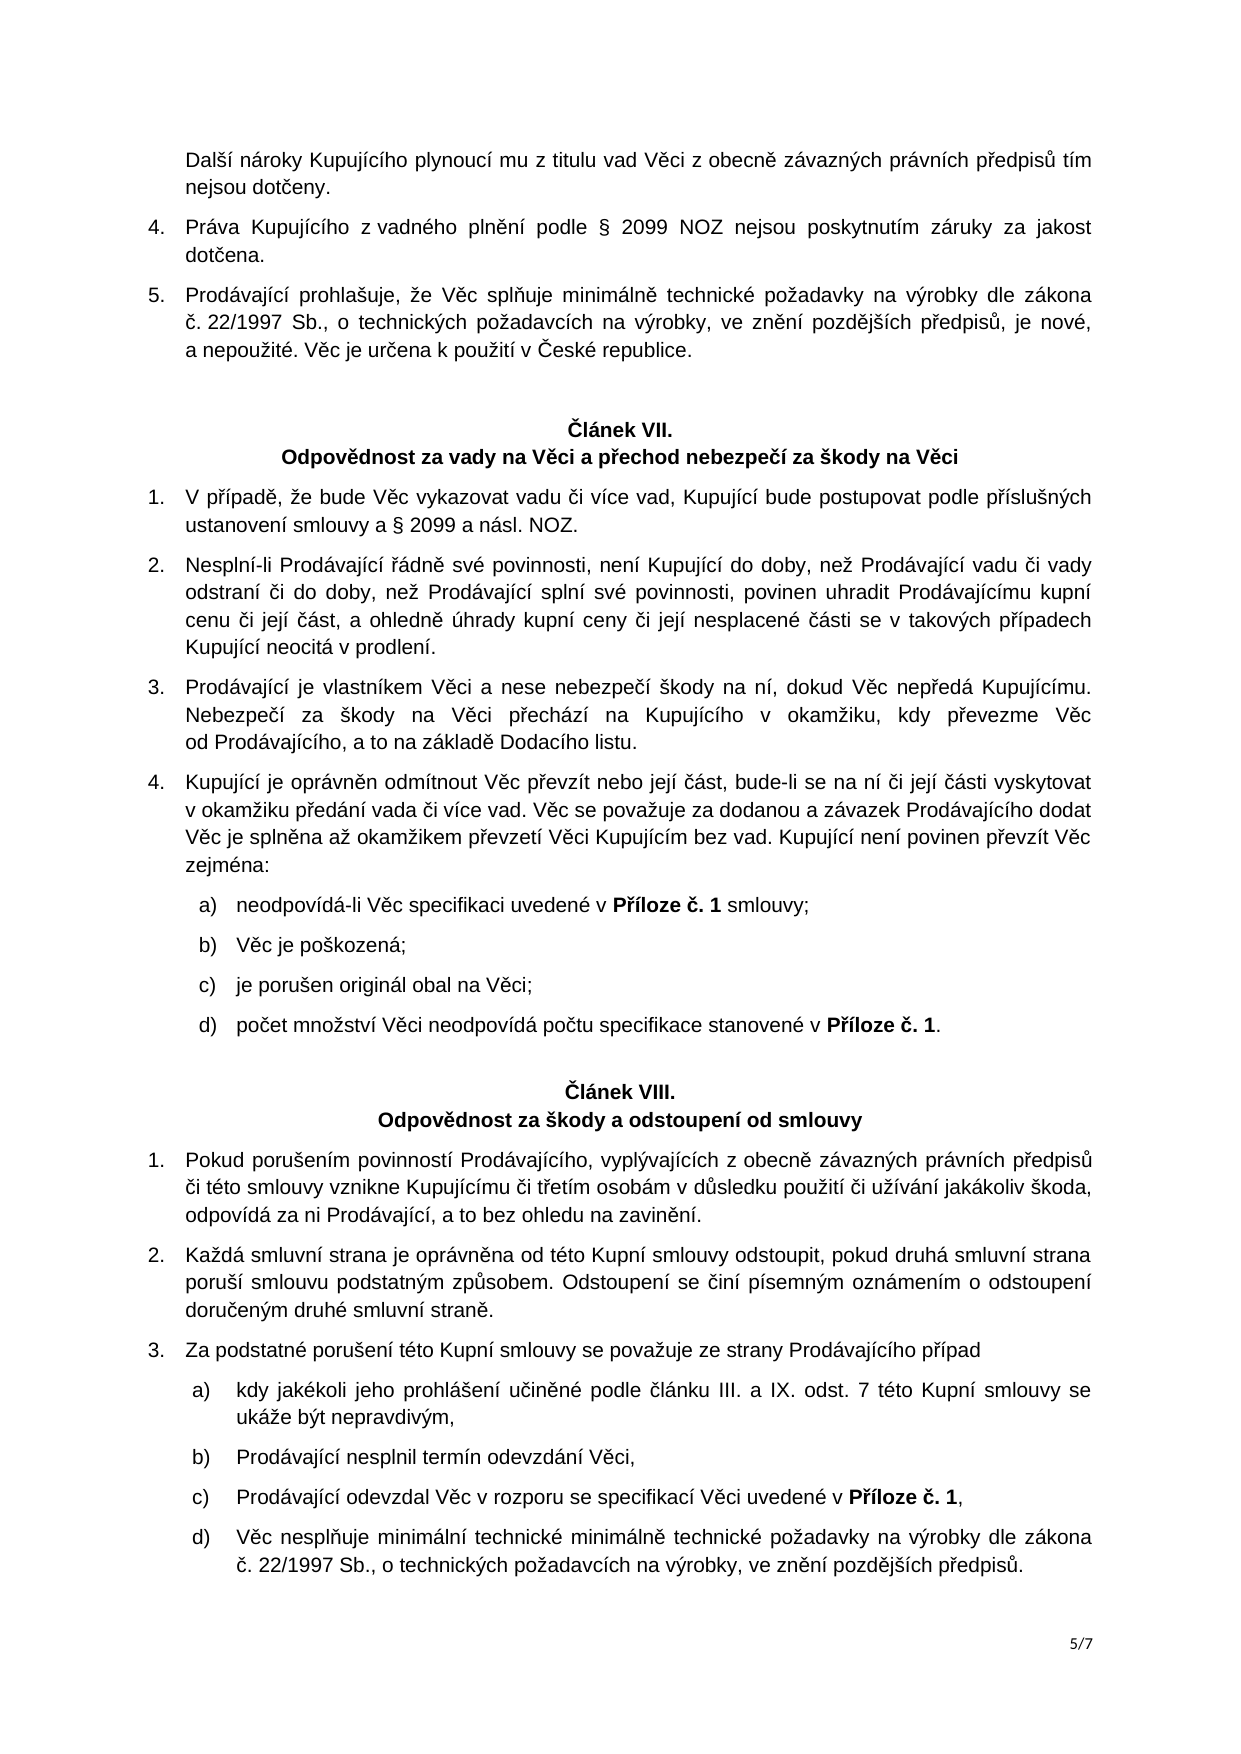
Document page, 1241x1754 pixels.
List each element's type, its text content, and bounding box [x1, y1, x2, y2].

list Prodávající odevzdal Věc v rozporu se specifikací Věci uvedené v Příloze č. 1, [192, 1485, 1093, 1509]
list Každá smluvní strana je oprávněna od této Kupní smlouvy odstoupit, pokud druhá smluvní strana poruší smlouvu podstatným způsobem. Odstoupení se činí písemným oznámením o odstoupení doručeným druhé smluvní straně. [148, 1243, 1093, 1322]
list neodpovídá-li Věc specifikaci uvedené v Příloze č. 1 smlouvy; [199, 893, 1093, 917]
list Prodávající nesplnil termín odevzdání Věci, [192, 1445, 1093, 1469]
list Prodávající je vlastníkem Věci a nese nebezpečí škody na ní, dokud Věc nepředá Kupujícímu. Nebezpečí za škody na Věci přechází na Kupujícího v okamžiku, kdy převezme Věc od Prodávajícího, a to na základě Dodacího listu. [148, 675, 1093, 754]
list Práva Kupujícího z vadného plnění podle § 2099 NOZ nejsou poskytnutím záruky za jakost dotčena. [148, 215, 1093, 267]
list Prodávající prohlašuje, že Věc splňuje minimálně technické požadavky na výrobky dle zákona č. 22/1997 Sb., o technických požadavcích na výrobky, ve znění pozdějších předpisů, je nové, a nepoužité. Věc je určena k použití v České republice. [148, 283, 1093, 362]
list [148, 148, 1093, 199]
text Odpovědnost za škody a odstoupení od smlouvy [148, 1108, 1093, 1132]
list Pokud porušením povinností Prodávajícího, vyplývajících z obecně závazných právních předpisů či této smlouvy vznikne Kupujícímu či třetím osobám v důsledku použití či užívání jakákoliv škoda, odpovídá za ni Prodávající, a to bez ohledu na zavinění. [148, 1148, 1093, 1227]
list počet množství Věci neodpovídá počtu specifikace stanovené v Příloze č. 1. [199, 1013, 1093, 1037]
list Kupující je oprávněn odmítnout Věc převzít nebo její část, bude-li se na ní či její části vyskytovat v okamžiku předání vada či více vad. Věc se považuje za dodanou a závazek Prodávajícího dodat Věc je splněna až okamžikem převzetí Věci Kupujícím bez vad. Kupující není povinen převzít Věc zejména: [148, 770, 1093, 877]
text Článek VIII. [148, 1080, 1093, 1104]
list Věc je poškozená; [199, 933, 1093, 957]
list Za podstatné porušení této Kupní smlouvy se považuje ze strany Prodávajícího případ [148, 1338, 1093, 1362]
text Článek VII. [148, 418, 1093, 442]
list V případě, že bude Věc vykazovat vadu či více vad, Kupující bude postupovat podle příslušných ustanovení smlouvy a § 2099 a násl. NOZ. [148, 485, 1093, 537]
list Nesplní-li Prodávající řádně své povinnosti, není Kupující do doby, než Prodávající vadu či vady odstraní či do doby, než Prodávající splní své povinnosti, povinen uhradit Prodávajícímu kupní cenu či její část, a ohledně úhrady kupní ceny či její nesplacené části se v takových případech Kupující neocitá v prodlení. [148, 553, 1093, 659]
text Odpovědnost za vady na Věci a přechod nebezpečí za škody na Věci [148, 445, 1093, 469]
list kdy jakékoli jeho prohlášení učiněné podle článku III. a IX. odst. 7 této Kupní smlouvy se ukáže být nepravdivým, [192, 1378, 1093, 1429]
list je porušen originál obal na Věci; [199, 973, 1093, 997]
list Věc nesplňuje minimální technické minimálně technické požadavky na výrobky dle zákona č. 22/1997 Sb., o technických požadavcích na výrobky, ve znění pozdějších předpisů. [192, 1525, 1093, 1577]
